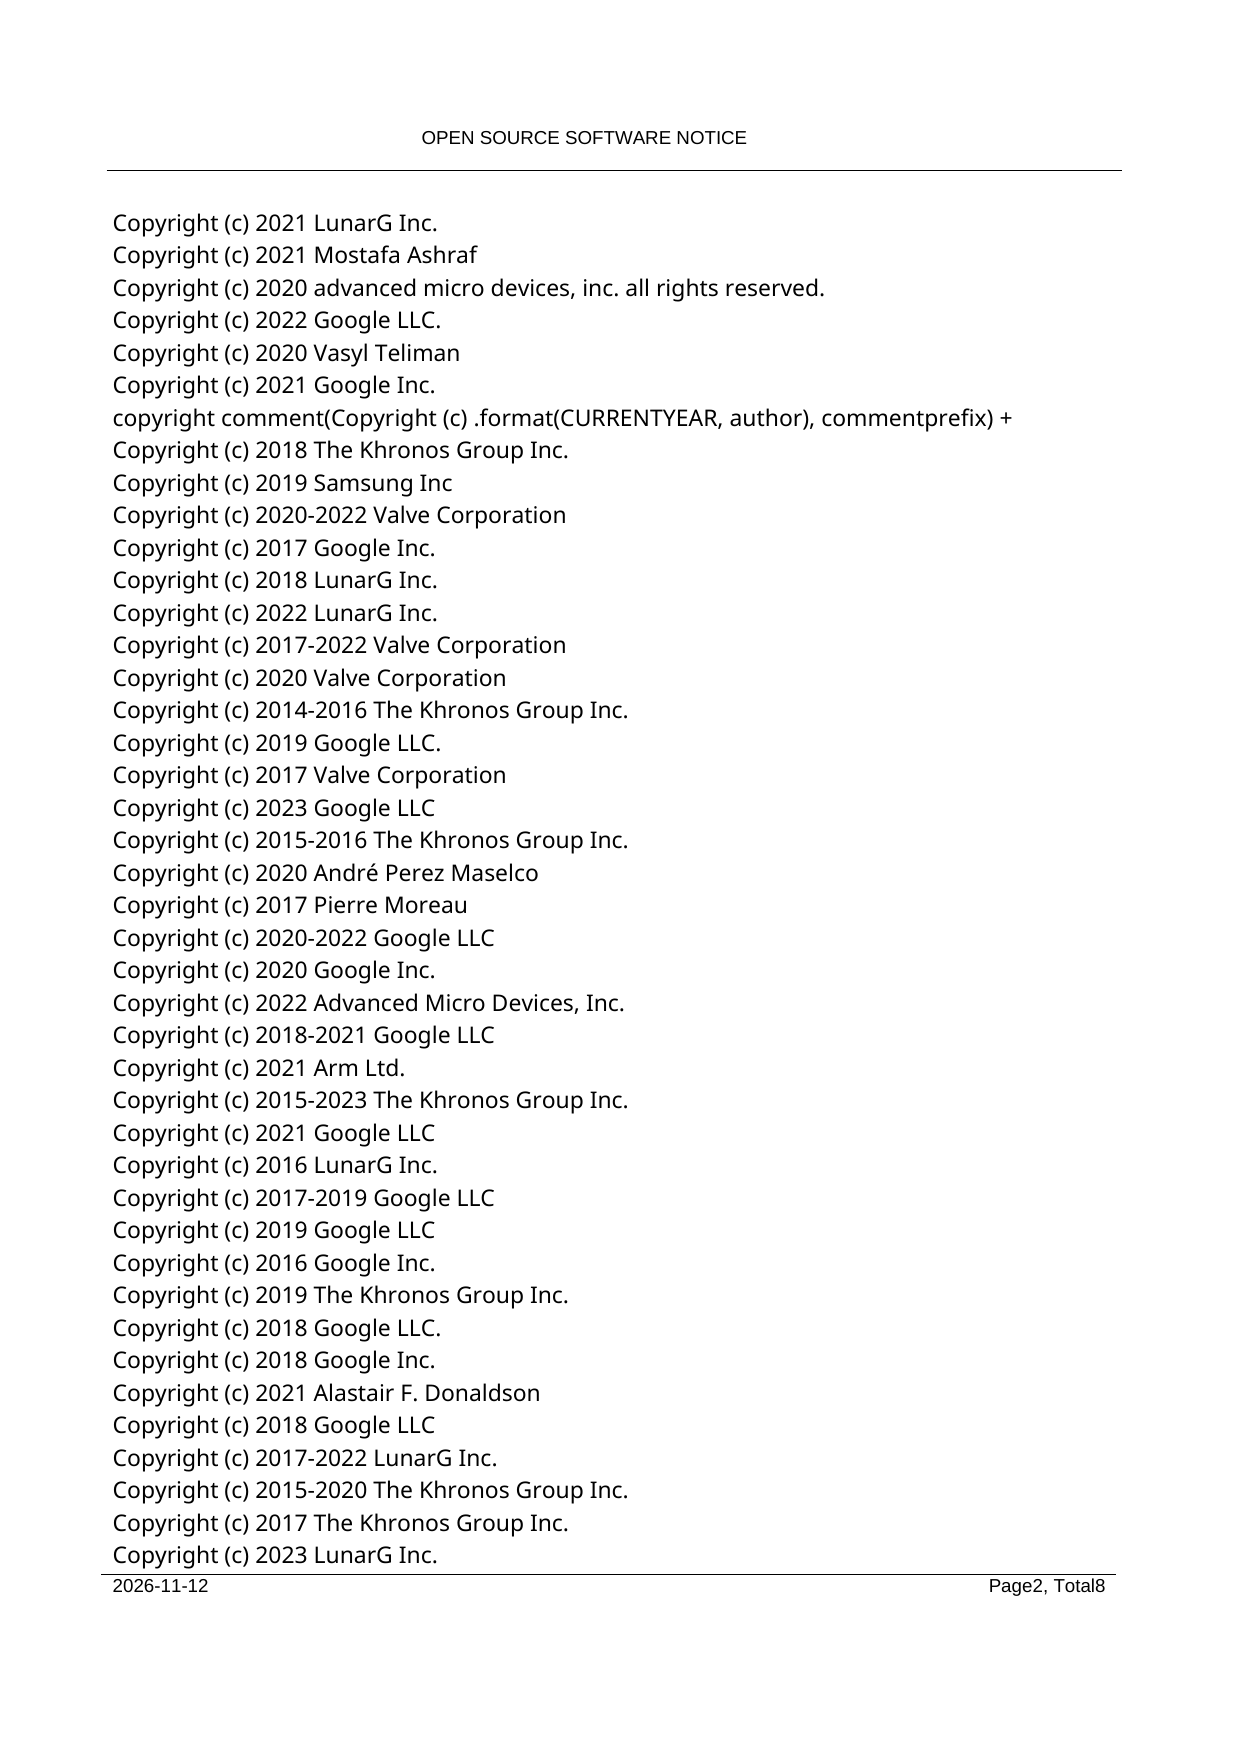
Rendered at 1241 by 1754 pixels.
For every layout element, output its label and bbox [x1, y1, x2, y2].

text [112, 206, 1128, 1571]
